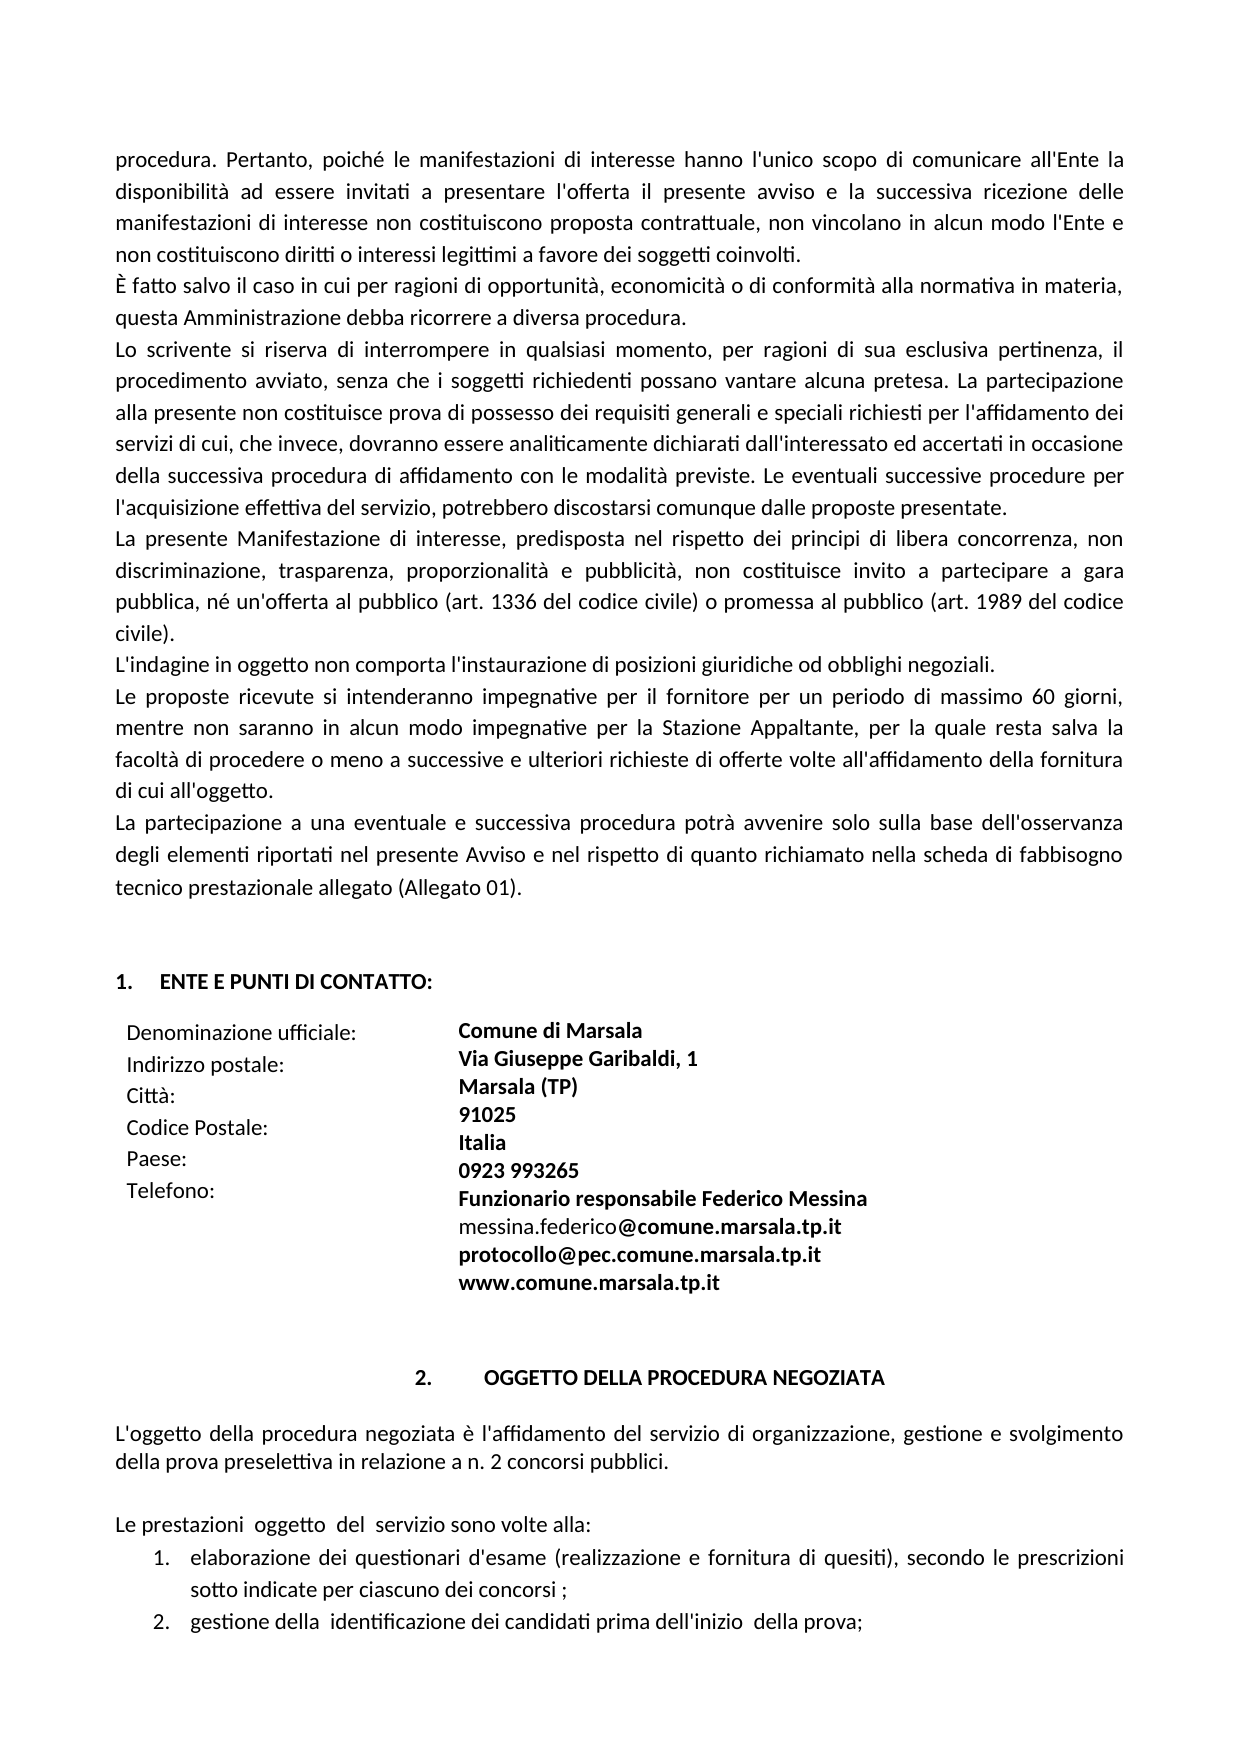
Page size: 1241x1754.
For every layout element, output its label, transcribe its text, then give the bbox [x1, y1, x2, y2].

text L'indagine in oggetto non comporta l'instaurazione di posizioni giuridiche od obblighi negoziali. [115, 650, 1126, 678]
text 91025 [153, 1100, 1126, 1128]
text La partecipazione a una eventuale e successiva procedura potrà avvenire solo sulla base dell'osservanza degli elementi riportati nel presente Avviso e nel rispetto di quanto richiamato nella scheda di fabbisogno tecnico prestazionale allegato (Allegato 01). [115, 808, 1126, 901]
text protocollo@pec.comune.marsala.tp.it [153, 1240, 1126, 1268]
text www.comune.marsala.tp.it [153, 1268, 1126, 1296]
text 0923 993265 [153, 1156, 1126, 1184]
list Le prestazioni oggetto del servizio sono volte alla: [115, 1511, 1126, 1538]
list ENTE E PUNTI DI CONTATTO: [115, 967, 1126, 995]
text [115, 145, 1126, 268]
text Marsala (TP) [153, 1072, 1126, 1100]
list gestione della identificazione dei candidati prima dell'inizio della prova; [153, 1607, 1126, 1635]
text messina.federico@comune.marsala.tp.it [153, 1212, 1126, 1240]
text È fatto salvo il caso in cui per ragioni di opportunità, economicità o di conformità alla normativa in materia, questa Amministrazione debba ricorrere a diversa procedura. [115, 272, 1126, 331]
text Via Giuseppe Garibaldi, 1 [153, 1044, 1126, 1072]
text L'oggetto della procedura negoziata è l'affidamento del servizio di organizzazione, gestione e svolgimento della prova preselettiva in relazione a n. 2 concorsi pubblici. [115, 1419, 1126, 1475]
list elaborazione dei questionari d'esame (realizzazione e fornitura di quesiti), secondo le prescrizioni sotto indicate per ciascuno dei concorsi ; [153, 1543, 1126, 1603]
text Italia [153, 1128, 1126, 1156]
text Lo scrivente si riserva di interrompere in qualsiasi momento, per ragioni di sua esclusiva pertinenza, il procedimento avviato, senza che i soggetti richiedenti possano vantare alcuna pretesa. La partecipazione alla presente non costituisce prova di possesso dei requisiti generali e speciali richiesti per l'affidamento dei servizi di cui, che invece, dovranno essere analiticamente dichiarati dall'interessato ed accertati in occasione della successiva procedura di affidamento con le modalità previste. Le eventuali successive procedure per l'acquisizione effettiva del servizio, potrebbero discostarsi comunque dalle proposte presentate. [115, 335, 1126, 521]
text Comune di Marsala [153, 1016, 1126, 1044]
text Le proposte ricevute si intenderanno impegnative per il fornitore per un periodo di massimo 60 giorni, mentre non saranno in alcun modo impegnative per la Stazione Appaltante, per la quale resta salva la facoltà di procedere o meno a successive e ulteriori richieste di offerte volte all'affidamento della fornitura di cui all'oggetto. [115, 682, 1126, 805]
text La presente Manifestazione di interesse, predisposta nel rispetto dei principi di libera concorrenza, non discriminazione, trasparenza, proporzionalità e pubblicità, non costituisce invito a partecipare a gara pubblica, né un'offerta al pubblico (art. 1336 del codice civile) o promessa al pubblico (art. 1989 del codice civile). [115, 524, 1126, 647]
text Funzionario responsabile Federico Messina [153, 1184, 1126, 1212]
list OGGETTO DELLA PROCEDURA NEGOZIATA [115, 1363, 1126, 1391]
